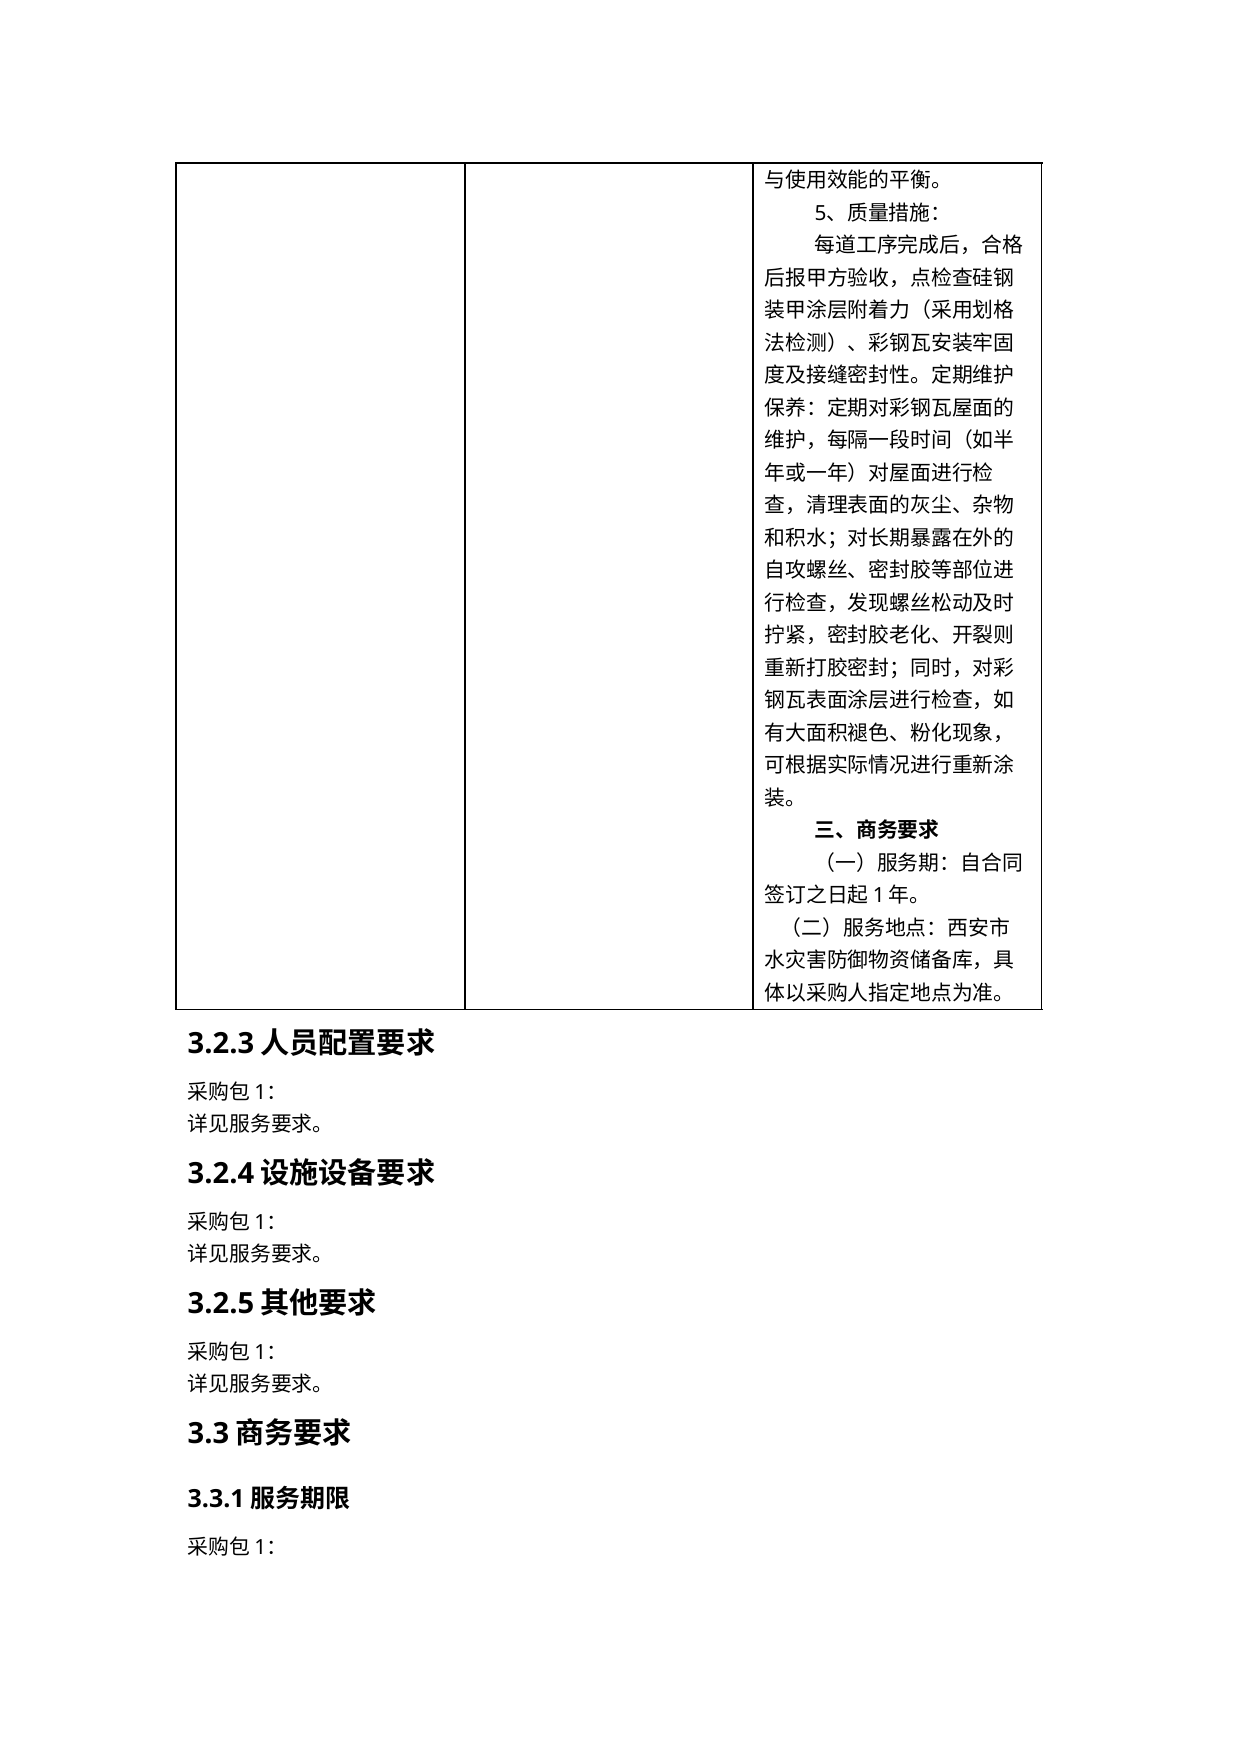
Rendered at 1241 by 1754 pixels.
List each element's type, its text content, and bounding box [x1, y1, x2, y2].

text 3.2.5其他要求 [187, 1270, 1053, 1335]
text 详见服务要求。 [187, 1368, 1053, 1400]
table_cell [466, 164, 752, 1008]
text 采购包1： [187, 1335, 1053, 1368]
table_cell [754, 164, 1041, 1008]
text 采购包1： [187, 1205, 1053, 1238]
text 详见服务要求。 [187, 1108, 1053, 1140]
text 采购包1： [187, 1530, 1053, 1563]
text 3.3.1服务期限 [187, 1465, 1053, 1530]
text 采购包1： [187, 1075, 1053, 1108]
text 3.3商务要求 [187, 1400, 1053, 1465]
table_cell 1 [177, 164, 464, 1008]
text 3.2.4设施设备要求 [187, 1140, 1053, 1205]
text 3.2.3人员配置要求 [187, 1010, 1053, 1075]
text 详见服务要求。 [187, 1238, 1053, 1270]
